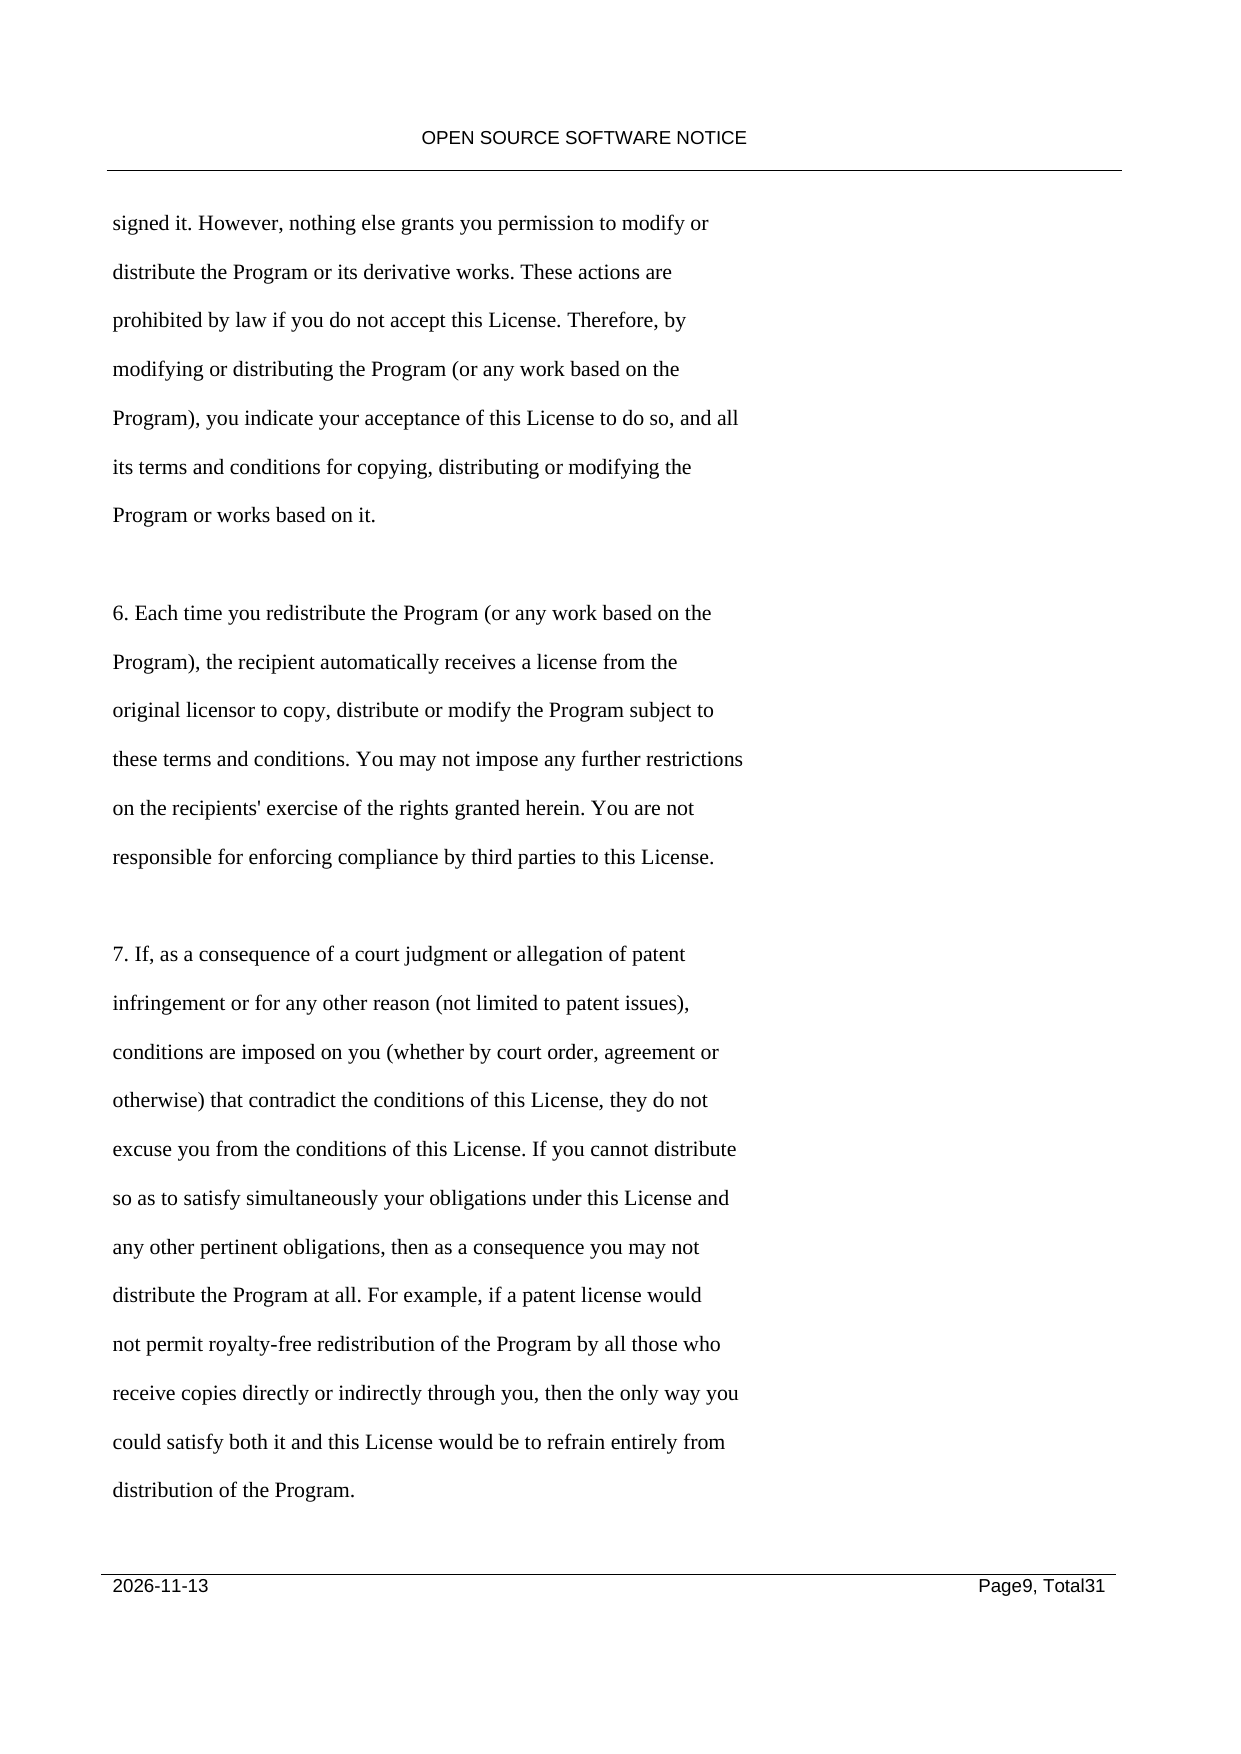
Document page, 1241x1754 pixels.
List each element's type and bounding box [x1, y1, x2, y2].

text [112, 206, 1128, 1506]
